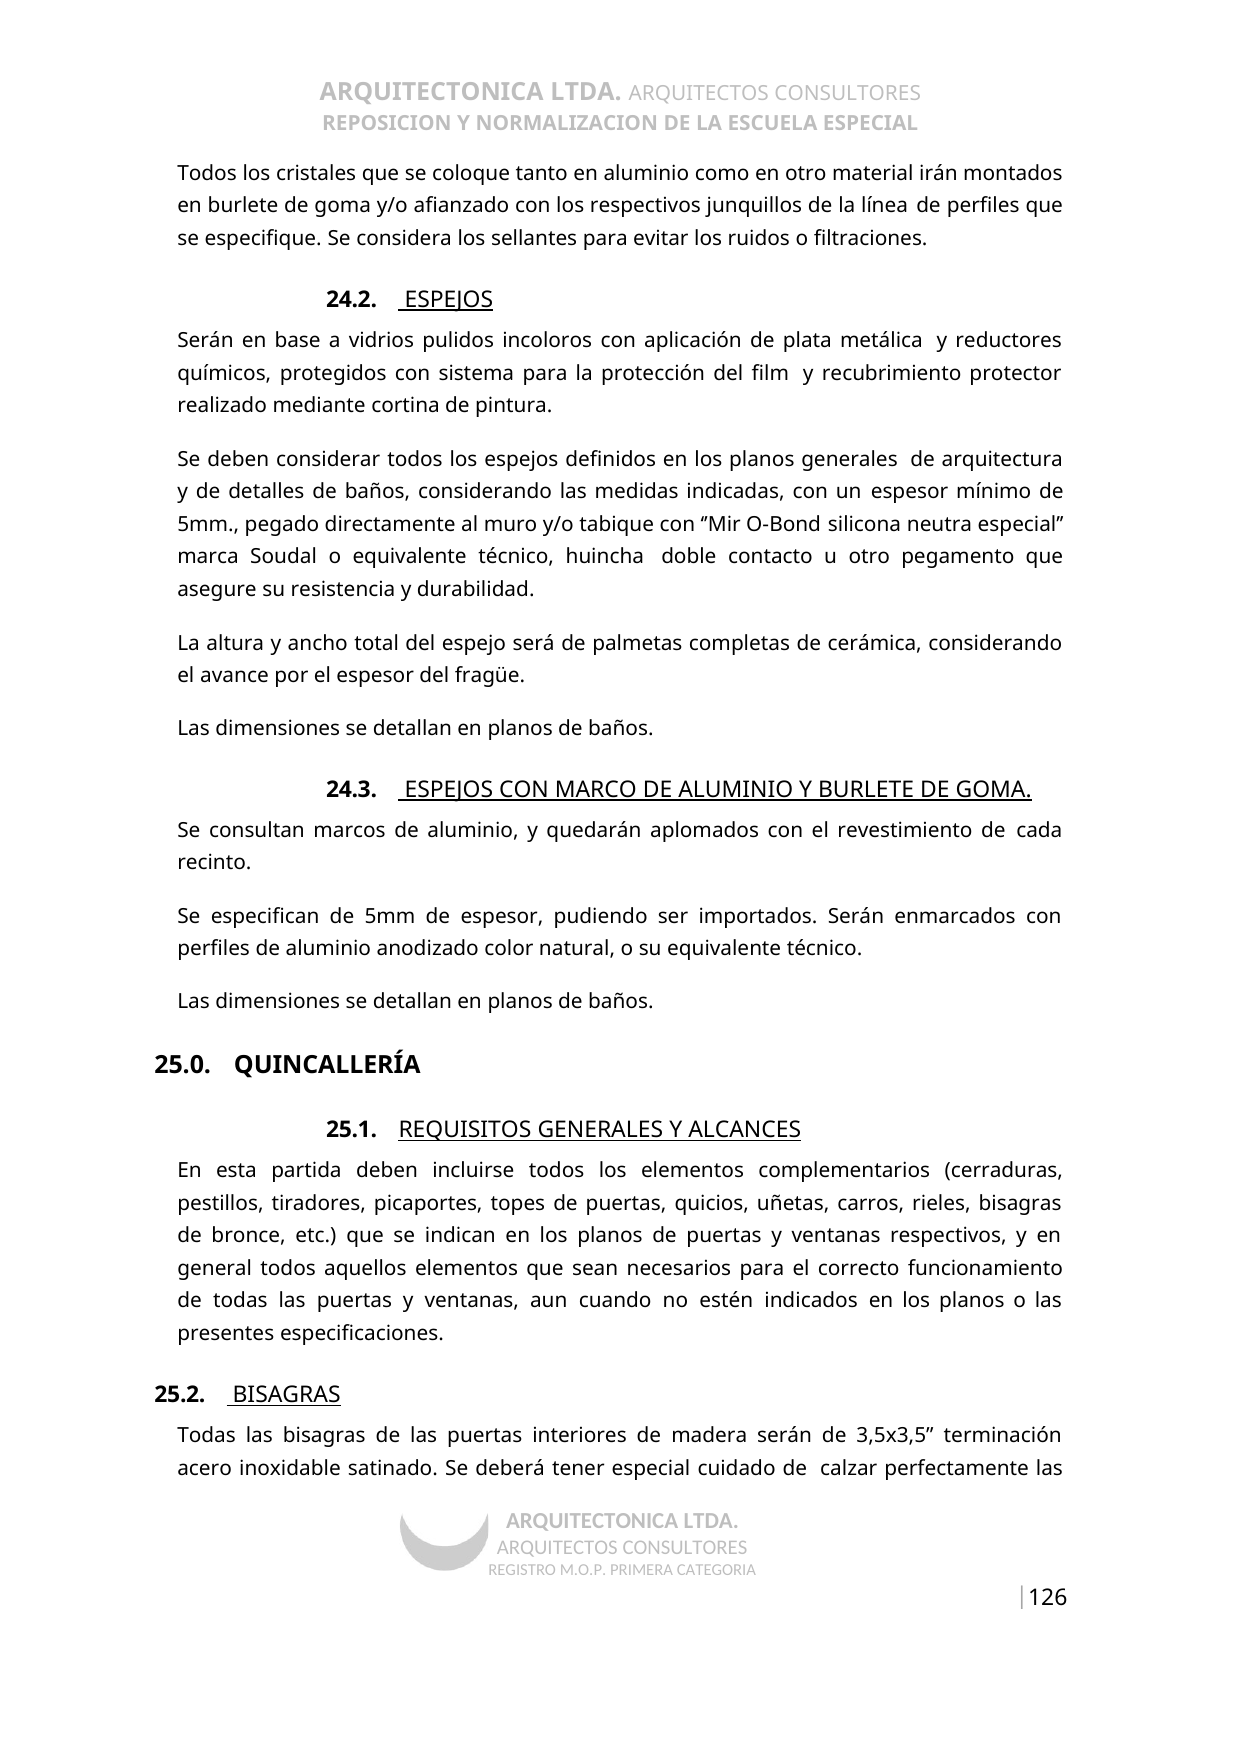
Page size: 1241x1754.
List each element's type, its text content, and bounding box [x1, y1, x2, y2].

text Todos los cristales que se coloque tanto en aluminio como en otro material irán montados en burlete de goma y/o afianzado con los respectivos junquillos de la línea de perfiles que se especifique. Se considera los sellantes para evitar los ruidos o filtraciones. [177, 158, 1063, 251]
text Se especifican de 5mm de espesor, pudiendo ser importados. Serán enmarcados con perfiles de aluminio anodizado color natural, o su equivalente técnico. [177, 901, 1063, 961]
text Se consultan marcos de aluminio, y quedarán aplomados con el revestimiento de cada recinto. [177, 815, 1062, 876]
text Serán en base a vidrios pulidos incoloros con aplicación de plata metálica y reductores químicos, protegidos con sistema para la protección del film y recubrimiento protector realizado mediante cortina de pintura. [177, 325, 1062, 419]
subtitle REQUISITOS GENERALES Y ALCANCES [326, 1113, 1223, 1144]
subtitle ESPEJOS [326, 283, 1223, 314]
subtitle BISAGRAS [154, 1378, 513, 1409]
text Se deben considerar todos los espejos definidos en los planos generales de arquitectura y de detalles de baños, considerando las medidas indicadas, con un espesor mínimo de 5mm., pegado directamente al muro y/o tabique con ‘’Mir O-Bond silicona neutra especial’’ marca Soudal o equivalente técnico, huincha doble contacto u otro pegamento que asegure su resistencia y durabilidad. [177, 444, 1064, 602]
text Las dimensiones se detallan en planos de baños. [177, 713, 1223, 742]
picture [399, 1513, 489, 1571]
text La altura y ancho total del espejo será de palmetas completas de cerámica, considerando el avance por el espesor del fragüe. [177, 628, 1062, 688]
subtitle QUINCALLERÍA [154, 1046, 507, 1080]
subtitle ESPEJOS CON MARCO DE ALUMINIO Y BURLETE DE GOMA. [326, 773, 1223, 804]
text En esta partida deben incluirse todos los elementos complementarios (cerraduras, pestillos, tiradores, picaportes, topes de puertas, quicios, uñetas, carros, rieles, bisagras de bronce, etc.) que se indican en los planos de puertas y ventanas respectivos, y en general todos aquellos elementos que sean necesarios para el correcto funcionamiento de todas las puertas y ventanas, aun cuando no estén indicados en los planos o las presentes especificaciones. [177, 1155, 1063, 1347]
text Las dimensiones se detallan en planos de baños. [177, 986, 1223, 1015]
